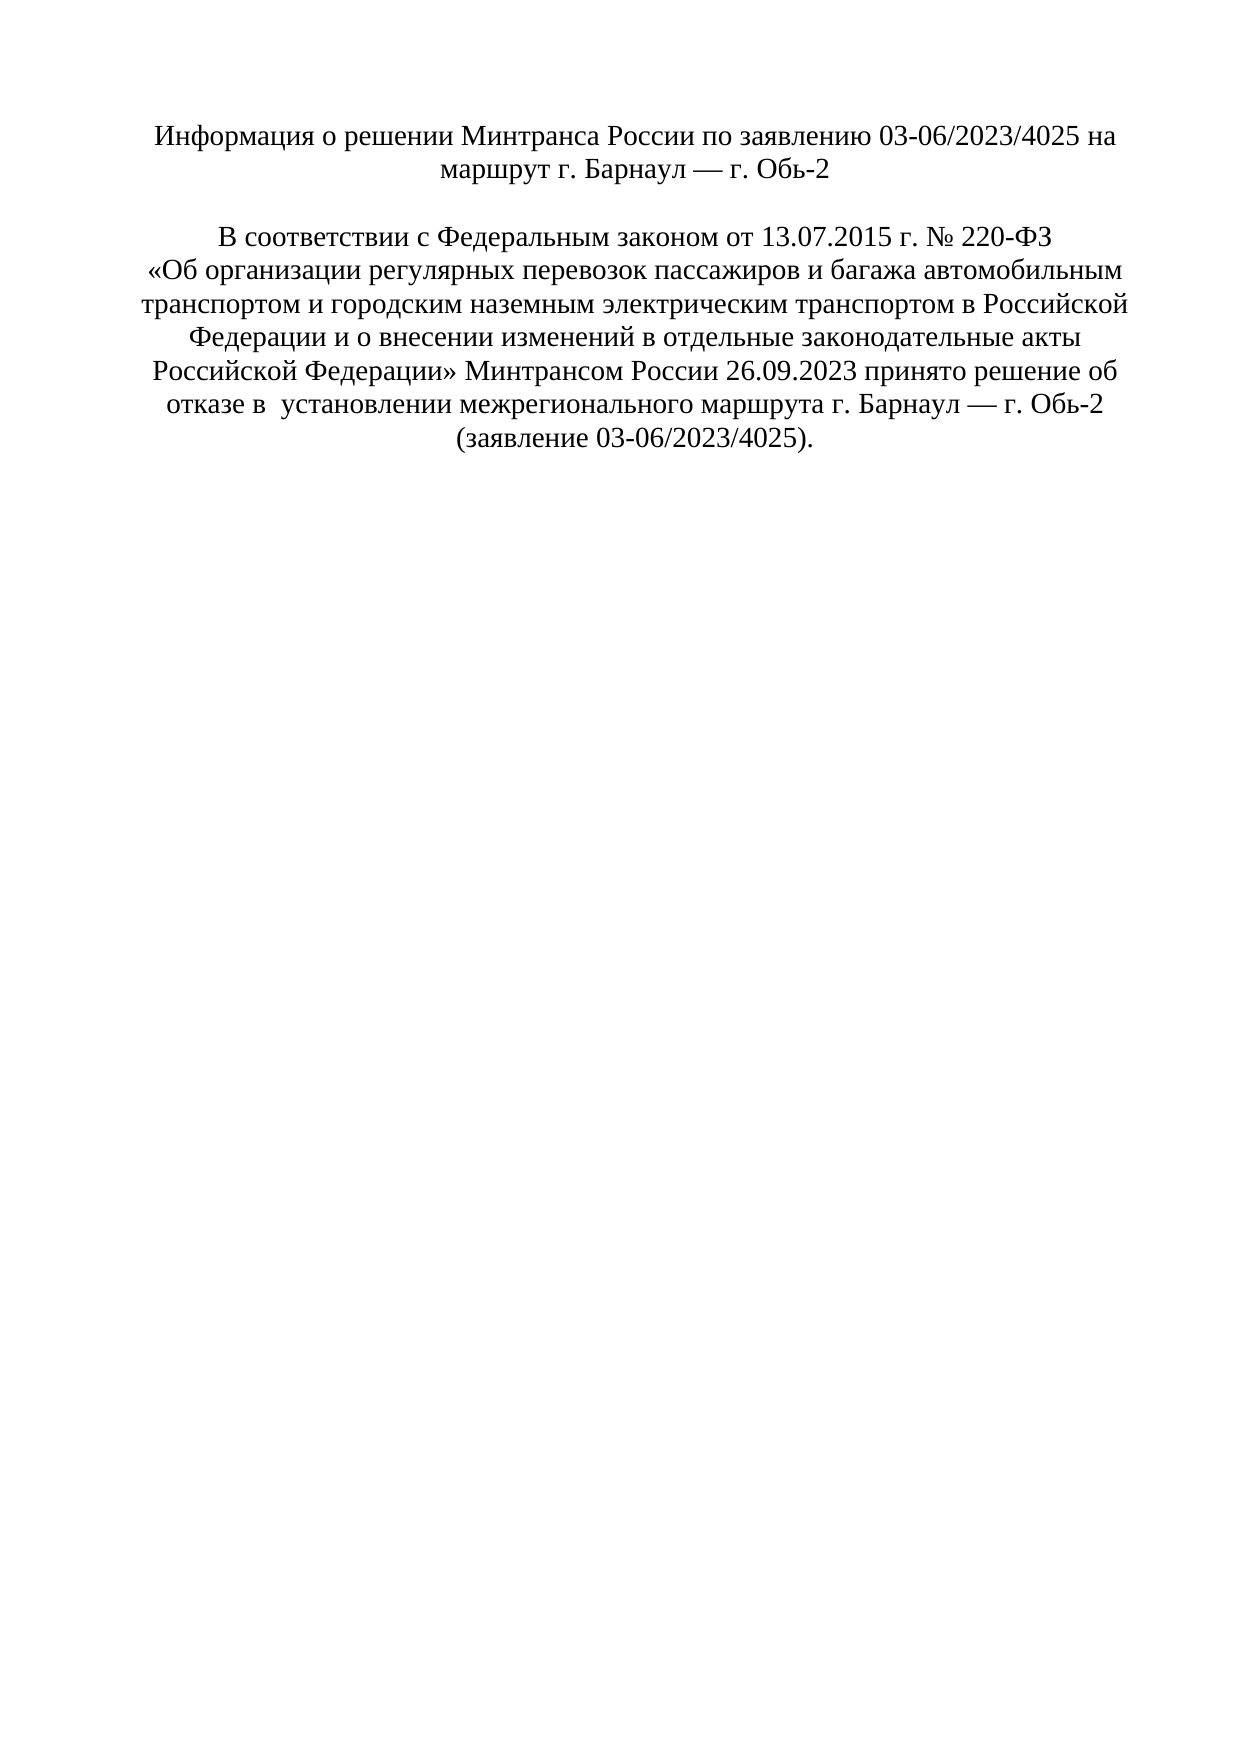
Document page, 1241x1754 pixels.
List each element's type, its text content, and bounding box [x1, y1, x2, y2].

text Информация о решении Минтранса России по заявлению 03-06/2023/4025 на маршрут г. Барнаул — г. Обь-2 [118, 118, 1152, 185]
text В соответствии с Федеральным законом от 13.07.2015 г. № 220-ФЗ «Об организации регулярных перевозок пассажиров и багажа автомобильным транспортом и городским наземным электрическим транспортом в Российской Федерации и о внесении изменений в отдельные законодательные акты Российской Федерации» Минтрансом России 26.09.2023 принято решение об отказе в установлении межрегионального маршрута г. Барнаул — г. Обь-2 (заявление 03-06/2023/4025). [118, 219, 1152, 453]
